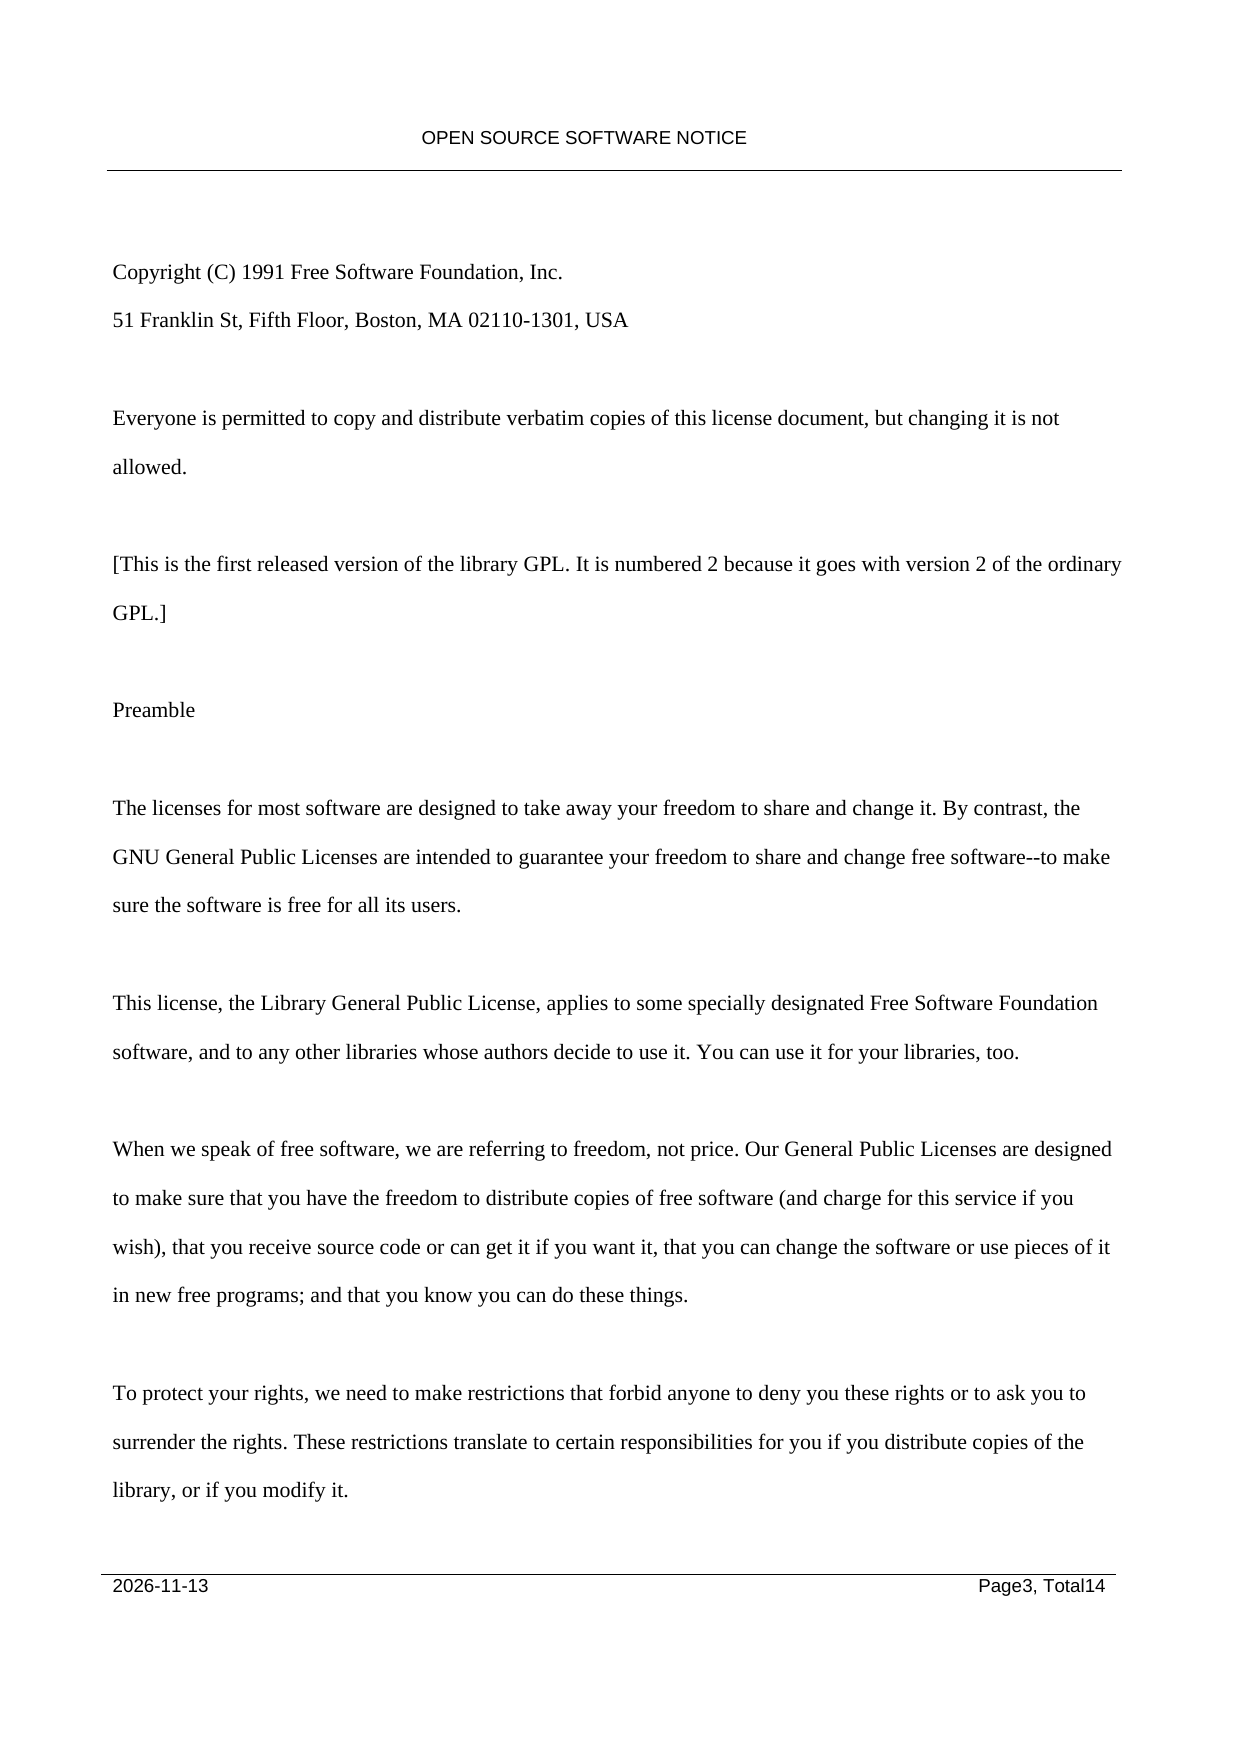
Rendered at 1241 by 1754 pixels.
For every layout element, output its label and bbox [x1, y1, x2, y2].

text [112, 206, 1128, 1506]
